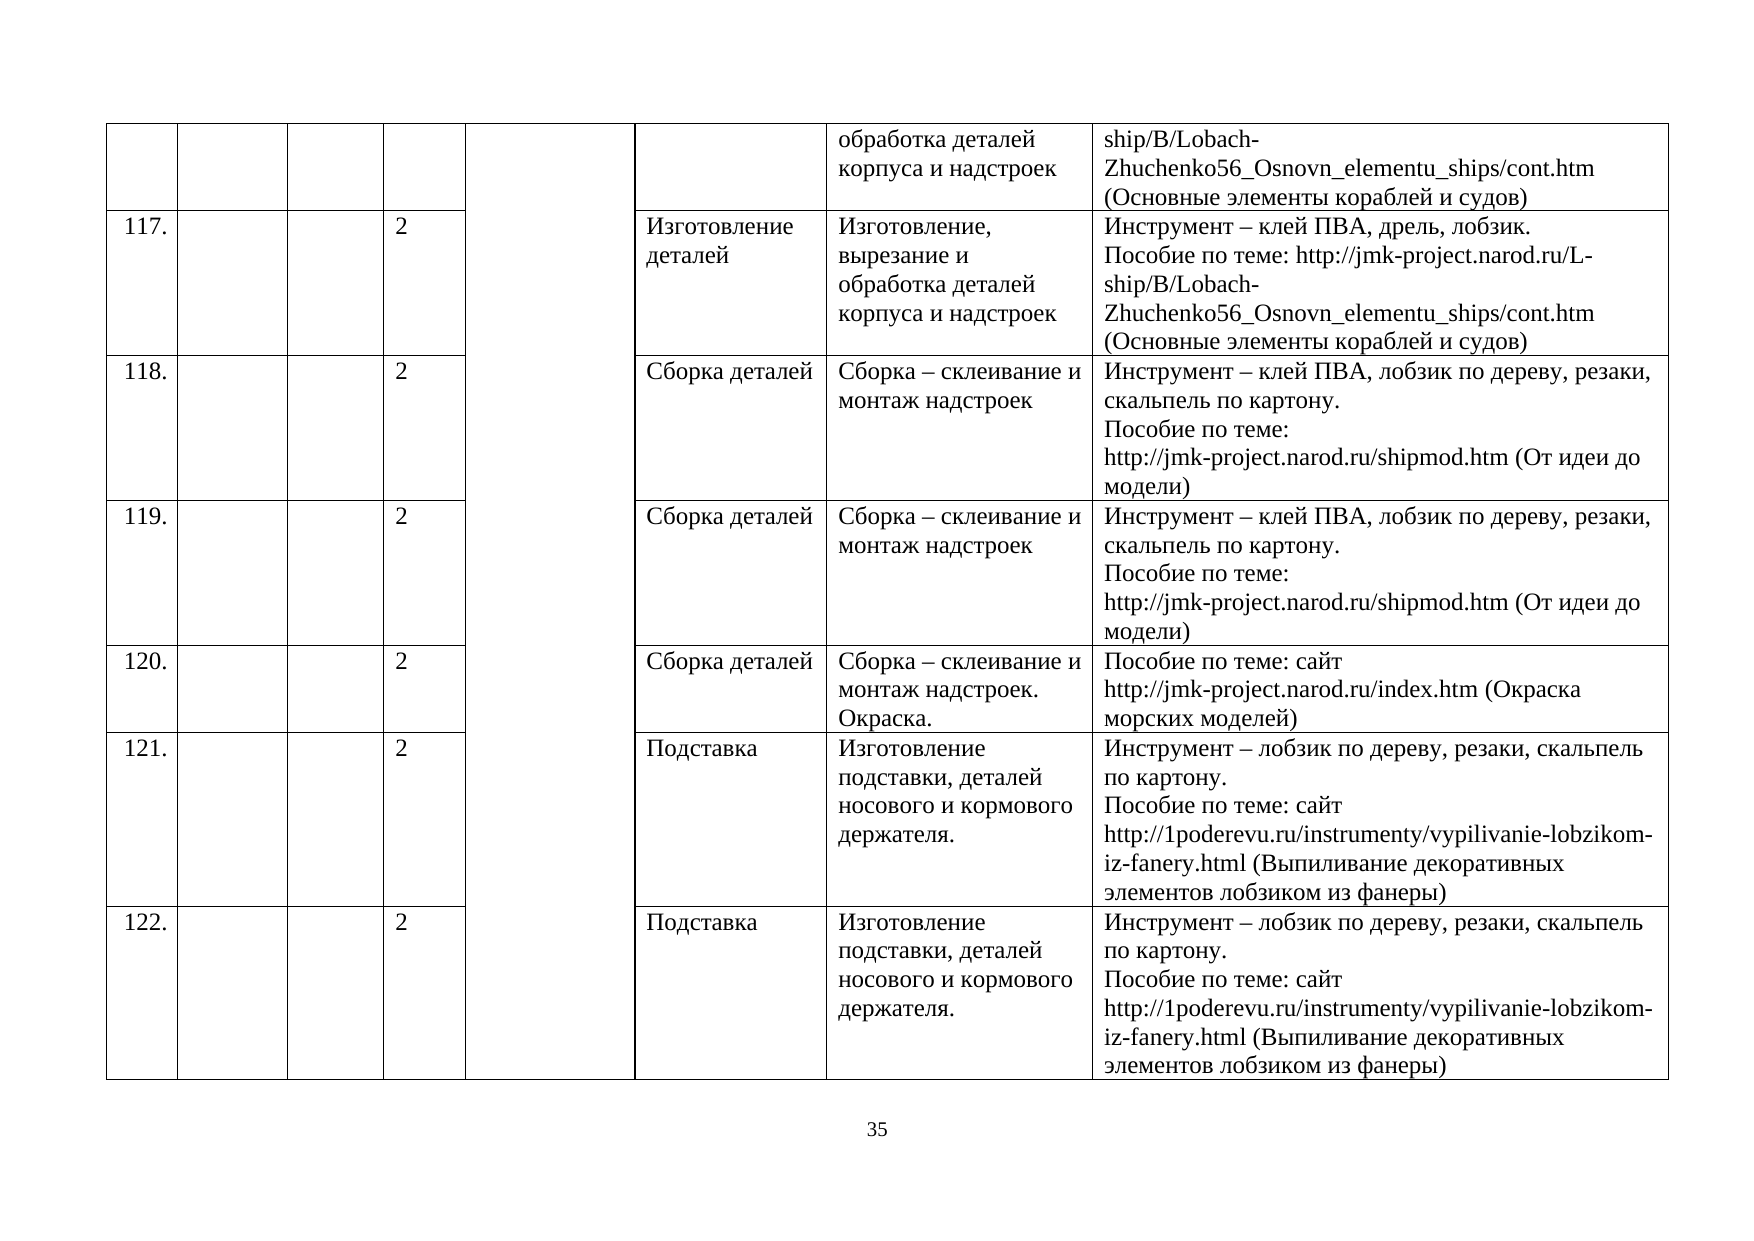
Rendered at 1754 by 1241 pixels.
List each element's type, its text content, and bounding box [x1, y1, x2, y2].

table_cell 2 [384, 733, 465, 906]
table_cell 2 [384, 501, 465, 645]
table_cell [107, 646, 177, 732]
table_cell 2 [384, 907, 465, 1079]
table_cell [288, 907, 383, 1079]
table_cell [288, 211, 383, 355]
table_cell [107, 211, 177, 355]
table_cell [178, 501, 287, 645]
table_cell Инструмент – клей ПВА, лобзик по дереву, резаки, скальпель по картону. Пособие по теме: http://jmk-project.narod.ru/shipmod.htm (От идеи до модели) [1093, 356, 1668, 500]
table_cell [827, 124, 1092, 210]
table_cell [288, 501, 383, 645]
table_cell [107, 733, 177, 906]
table_cell Инструмент – лобзик по дереву, резаки, скальпель по картону. Пособие по теме: сайт http://1poderevu.ru/instrumenty/vypilivanie-lobzikom-iz-fanery.html (Выпиливание декоративных элементов лобзиком из фанеры) [1093, 907, 1668, 1079]
table_cell [178, 907, 287, 1079]
table_cell [178, 356, 287, 500]
table_cell [178, 211, 287, 355]
table_cell [288, 124, 383, 210]
table_cell 2 [384, 124, 465, 210]
table_cell Сборка деталей [636, 501, 826, 645]
table_cell Изготовление подставки, деталей носового и кормового держателя. [827, 733, 1092, 906]
table_cell Изготовление подставки, деталей носового и кормового держателя. [827, 907, 1092, 1079]
table_cell [107, 907, 177, 1079]
table_cell 2 [384, 646, 465, 732]
table_cell Пособие по теме: сайт http://jmk-project.narod.ru/index.htm (Окраска морских моделей) [1093, 646, 1668, 732]
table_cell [636, 124, 826, 210]
table_cell [288, 646, 383, 732]
table_cell 2 [384, 211, 465, 355]
table_cell [288, 733, 383, 906]
table_cell Изготовление, вырезание и обработка деталей корпуса и надстроек [827, 211, 1092, 355]
table_cell Подставка [636, 907, 826, 1079]
table_cell 2 [384, 356, 465, 500]
table_cell [178, 124, 287, 210]
table_cell Сборка – склеивание и монтаж надстроек [827, 356, 1092, 500]
table_cell Подставка [636, 733, 826, 906]
table_cell Сборка деталей [636, 646, 826, 732]
table_cell Изготовление деталей [636, 211, 826, 355]
table_cell Инструмент – лобзик по дереву, резаки, скальпель по картону. Пособие по теме: сайт http://1poderevu.ru/instrumenty/vypilivanie-lobzikom-iz-fanery.html (Выпиливание декоративных элементов лобзиком из фанеры) [1093, 733, 1668, 906]
table_cell Инструмент – клей ПВА, лобзик по дереву, резаки, скальпель по картону. Пособие по теме: http://jmk-project.narod.ru/shipmod.htm (От идеи до модели) [1093, 501, 1668, 645]
table_cell [288, 356, 383, 500]
table_cell [107, 124, 177, 210]
table_cell Сборка деталей [636, 356, 826, 500]
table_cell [1093, 124, 1668, 210]
table_cell [107, 501, 177, 645]
table_cell [107, 356, 177, 500]
table_cell [178, 733, 287, 906]
table_cell Сборка – склеивание и монтаж надстроек. Окраска. [827, 646, 1092, 732]
table_cell [178, 646, 287, 732]
table_cell Сборка – склеивание и монтаж надстроек [827, 501, 1092, 645]
